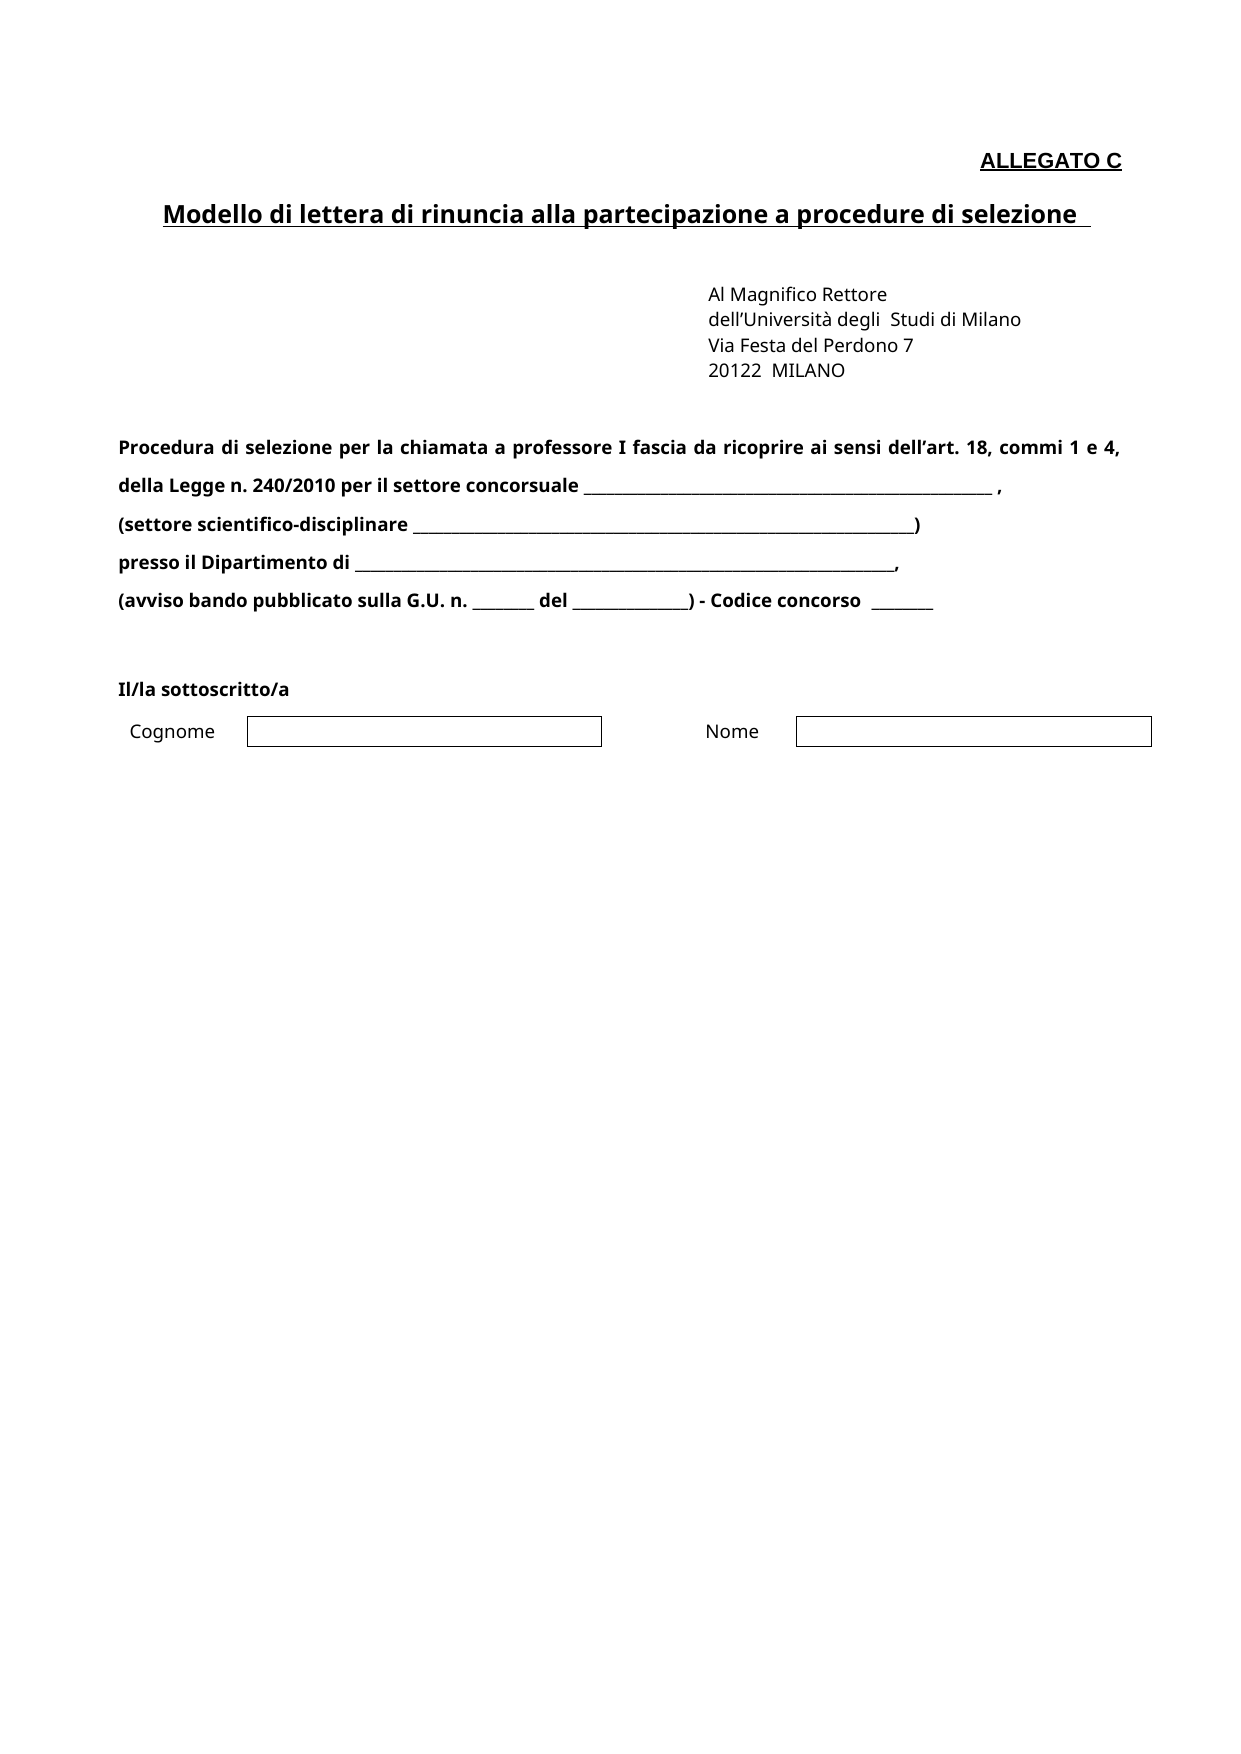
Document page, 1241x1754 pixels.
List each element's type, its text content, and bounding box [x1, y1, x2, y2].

table_header Nome [602, 716, 796, 746]
text presso il Dipartimento di ______________________________________________________________________, [118, 549, 1122, 574]
text (settore scientifico-disciplinare _________________________________________________________________) [118, 511, 1122, 536]
text Il/la sottoscritto/a [118, 677, 1122, 702]
table_header [248, 717, 601, 746]
text Modello di lettera di rinuncia alla partecipazione a procedure di selezione [118, 197, 1122, 231]
text (avviso bando pubblicato sulla G.U. n. ________ del _______________) - Codice concorso ________ [118, 587, 1122, 613]
text ALLEGATO C [118, 148, 1122, 173]
table_header [797, 717, 1151, 746]
text 20122 MILANO [708, 358, 1122, 383]
text Procedura di selezione per la chiamata a professore I fascia da ricoprire ai sensi dell’art. 18, commi 1 e 4, della Legge n. 240/2010 per il settore concorsuale _____________________________________________________ , [118, 434, 1122, 498]
table_header Cognome [118, 716, 247, 746]
text Via Festa del Perdono 7 [708, 332, 1122, 358]
text dell’Università degli Studi di Milano [708, 307, 1122, 332]
text Al Magnifico Rettore [708, 281, 1122, 307]
